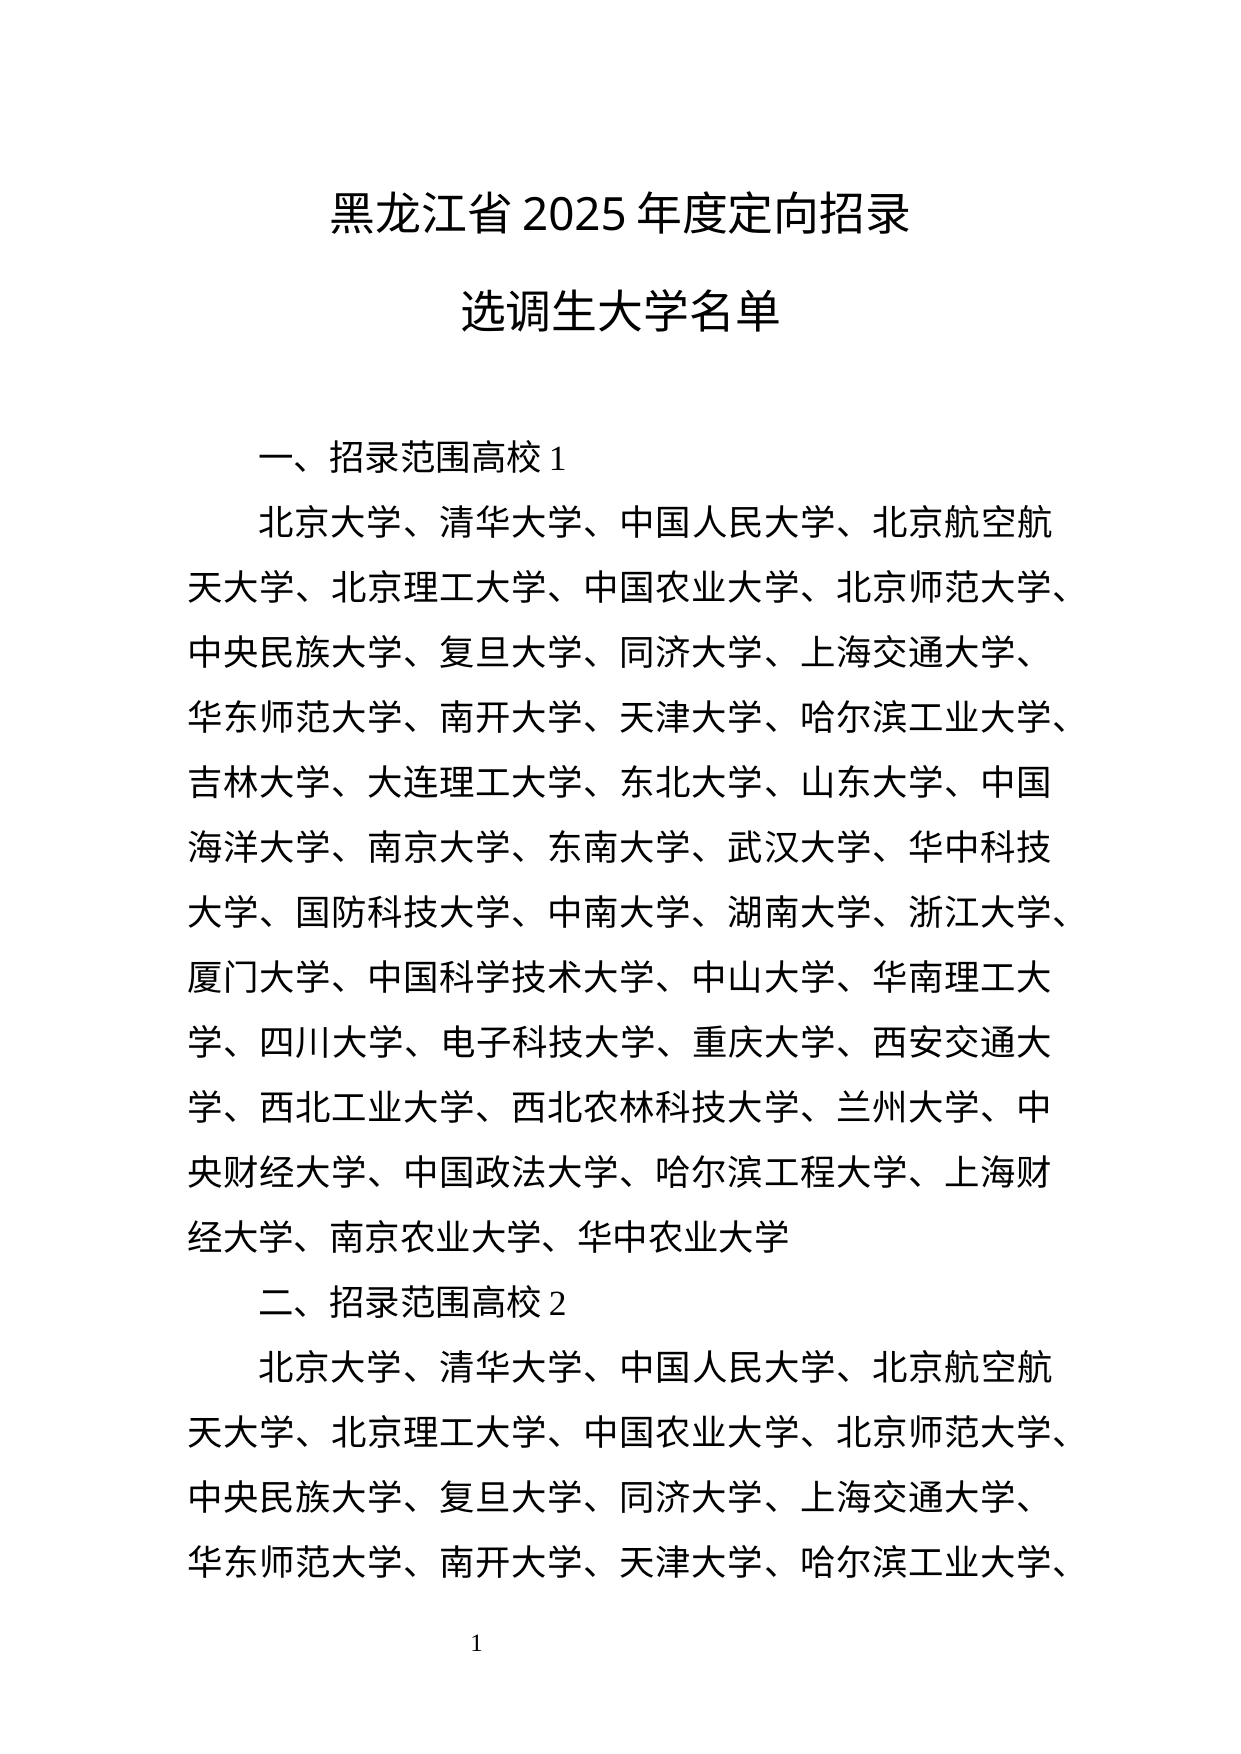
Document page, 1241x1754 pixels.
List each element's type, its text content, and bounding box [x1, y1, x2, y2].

text 选调生大学名单 [187, 259, 1053, 357]
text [187, 1332, 1053, 1592]
text 北京大学、清华大学、中国人民大学、北京航空航天大学、北京理工大学、中国农业大学、北京师范大学、中央民族大学、复旦大学、同济大学、上海交通大学、华东师范大学、南开大学、天津大学、哈尔滨工业大学、吉林大学、大连理工大学、东北大学、山东大学、中国海洋大学、南京大学、东南大学、武汉大学、华中科技大学、国防科技大学、中南大学、湖南大学、浙江大学、厦门大学、中国科学技术大学、中山大学、华南理工大学、四川大学、电子科技大学、重庆大学、西安交通大学、西北工业大学、西北农林科技大学、兰州大学、中央财经大学、中国政法大学、哈尔滨工程大学、上海财经大学、南京农业大学、华中农业大学 [187, 487, 1053, 1267]
text 二、招录范围高校2 [187, 1267, 1053, 1332]
text 黑龙江省2025年度定向招录 [187, 162, 1053, 259]
text 一、招录范围高校1 [187, 422, 1053, 487]
